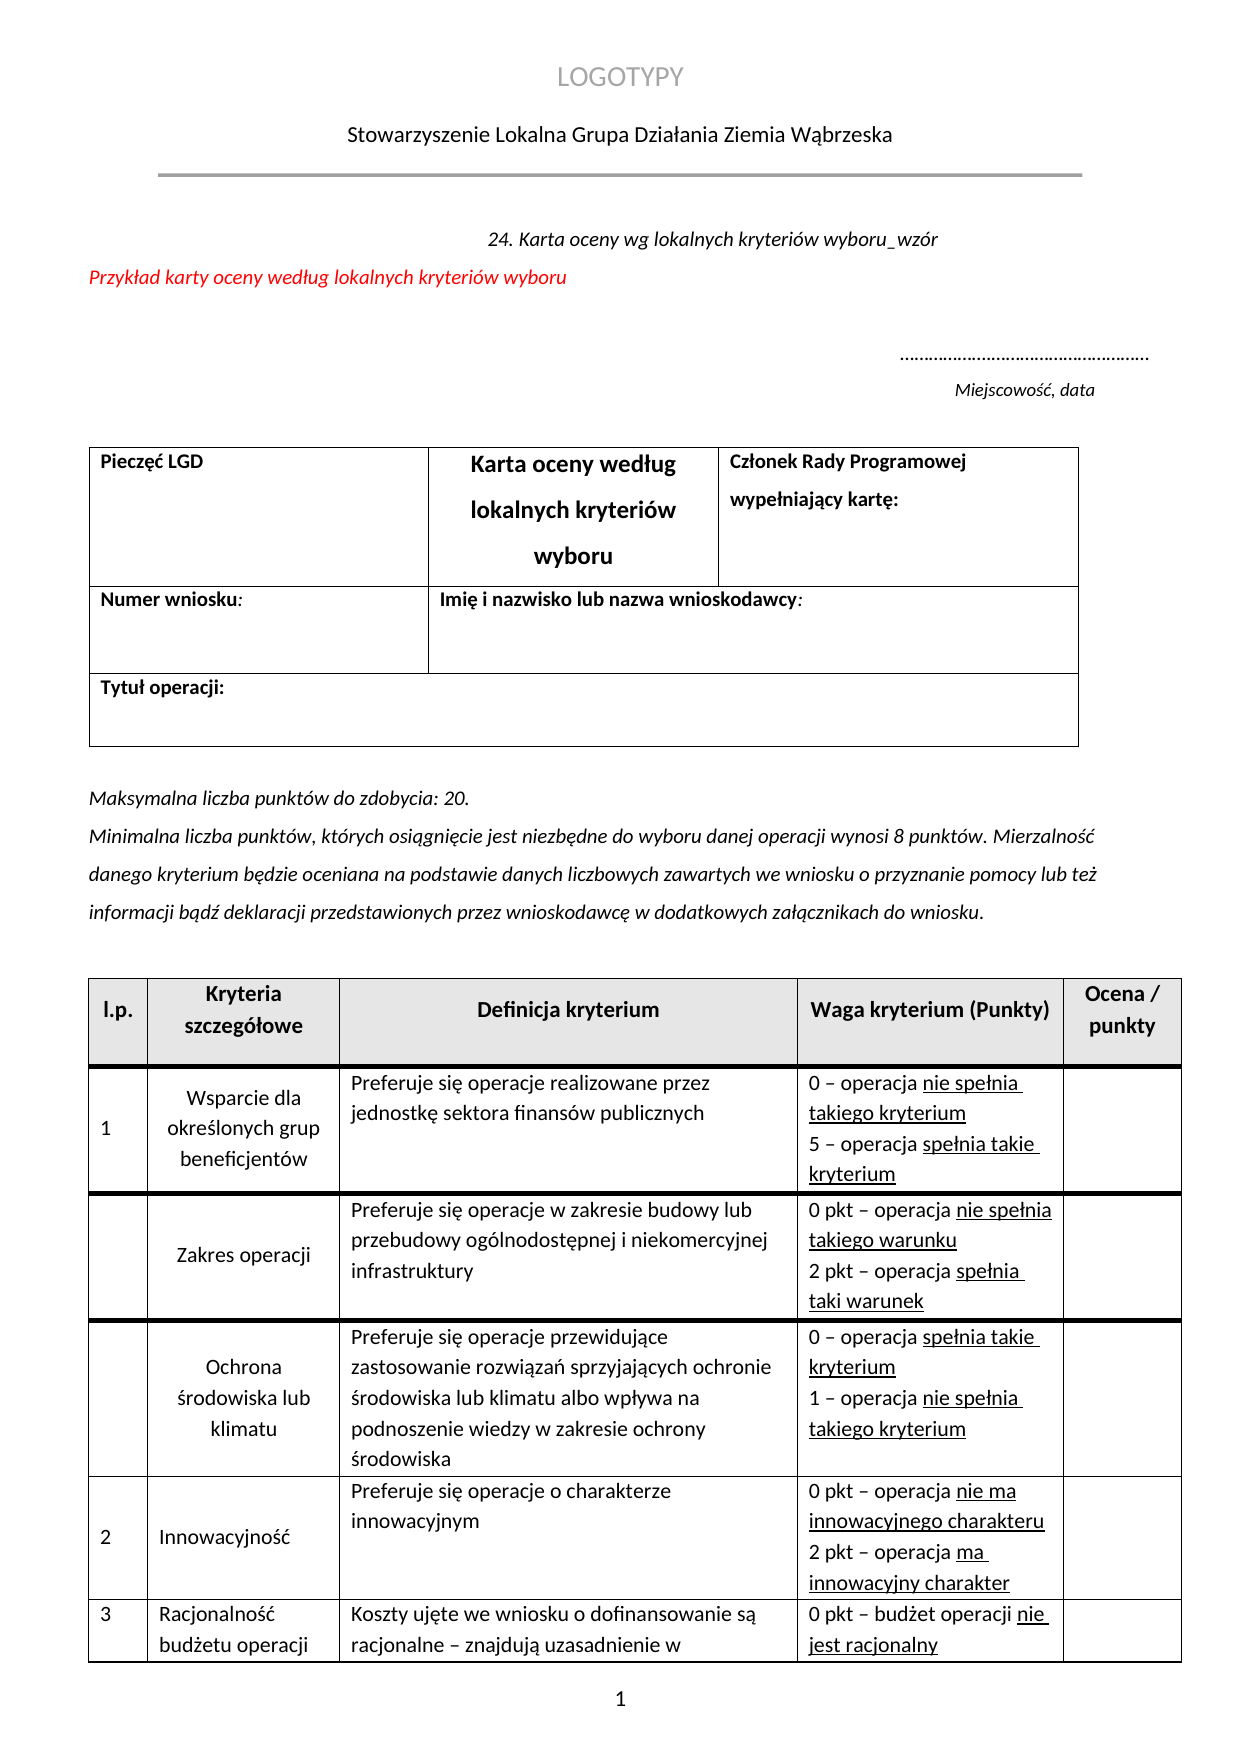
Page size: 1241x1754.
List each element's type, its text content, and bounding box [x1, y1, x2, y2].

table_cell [148, 1600, 339, 1661]
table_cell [340, 1600, 797, 1661]
table_cell [89, 1196, 147, 1318]
table_cell 0 pkt – operacja nie ma innowacyjnego charakteru 2 pkt – operacja ma innowacyjny charakter [798, 1477, 1063, 1599]
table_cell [798, 1600, 1063, 1661]
table_cell 0 – operacja nie spełnia takiego kryterium 5 – operacja spełnia takie kryterium [798, 1069, 1063, 1191]
table_cell [1064, 1600, 1181, 1661]
table_header Ocena / punkty [1064, 979, 1181, 1064]
table_cell Preferuje się operacje realizowane przez jednostkę sektora finansów publicznych [340, 1069, 797, 1191]
table_cell Preferuje się operacje o charakterze innowacyjnym [340, 1477, 797, 1599]
table_cell Imię i nazwisko lub nazwa wnioskodawcy: [429, 587, 1078, 673]
table_cell Innowacyjność [148, 1477, 339, 1599]
table_cell Numer wniosku: [90, 587, 428, 673]
text Minimalna liczba punktów, których osiągnięcie jest niezbędne do wyboru danej operacji wynosi 8 punktów. Mierzalność danego kryterium będzie oceniana na podstawie danych liczbowych zawartych we wniosku o przyznanie pomocy lub też informacji bądź deklaracji przedstawionych przez wnioskodawcę w dodatkowych załącznikach do wniosku. [89, 823, 1152, 924]
text ……………….…………………………… [89, 340, 1152, 366]
text Maksymalna liczba punktów do zdobycia: 20. [89, 785, 1152, 810]
table_cell 2 [89, 1477, 147, 1599]
table_cell 3 [89, 1600, 147, 1661]
table_cell Tytuł operacji: [90, 674, 1078, 746]
text Miejscowość, data [89, 378, 1152, 401]
list 24. Karta oceny wg lokalnych kryteriów wyboru_wzór [276, 226, 1152, 251]
table_cell [1064, 1323, 1181, 1476]
text Przykład karty oceny według lokalnych kryteriów wyboru [89, 264, 1152, 289]
table_cell 0 – operacja spełnia takie kryterium 1 – operacja nie spełnia takiego kryterium [798, 1323, 1063, 1476]
table_cell [1064, 1477, 1181, 1599]
table_cell Wsparcie dla określonych grup beneficjentów [148, 1069, 339, 1191]
table_cell Preferuje się operacje w zakresie budowy lub przebudowy ogólnodostępnej i niekomercyjnej infrastruktury [340, 1196, 797, 1318]
table_header l.p. [89, 979, 147, 1064]
table_cell [89, 1323, 147, 1476]
table_cell 1 [89, 1069, 147, 1191]
table_cell Zakres operacji [148, 1196, 339, 1318]
table_header Kryteria szczegółowe [148, 979, 339, 1064]
table_header Karta oceny według lokalnych kryteriów wyboru [429, 448, 718, 586]
table_cell Ochrona środowiska lub klimatu [148, 1323, 339, 1476]
table_header Pieczęć LGD [90, 448, 428, 586]
table_header Członek Rady Programowej wypełniający kartę: [719, 448, 1078, 586]
table_header Definicja kryterium [340, 979, 797, 1064]
table_cell [1064, 1069, 1181, 1191]
table_cell 0 pkt – operacja nie spełnia takiego warunku 2 pkt – operacja spełnia taki warunek [798, 1196, 1063, 1318]
table_header Waga kryterium (Punkty) [798, 979, 1063, 1064]
table_cell [1064, 1196, 1181, 1318]
